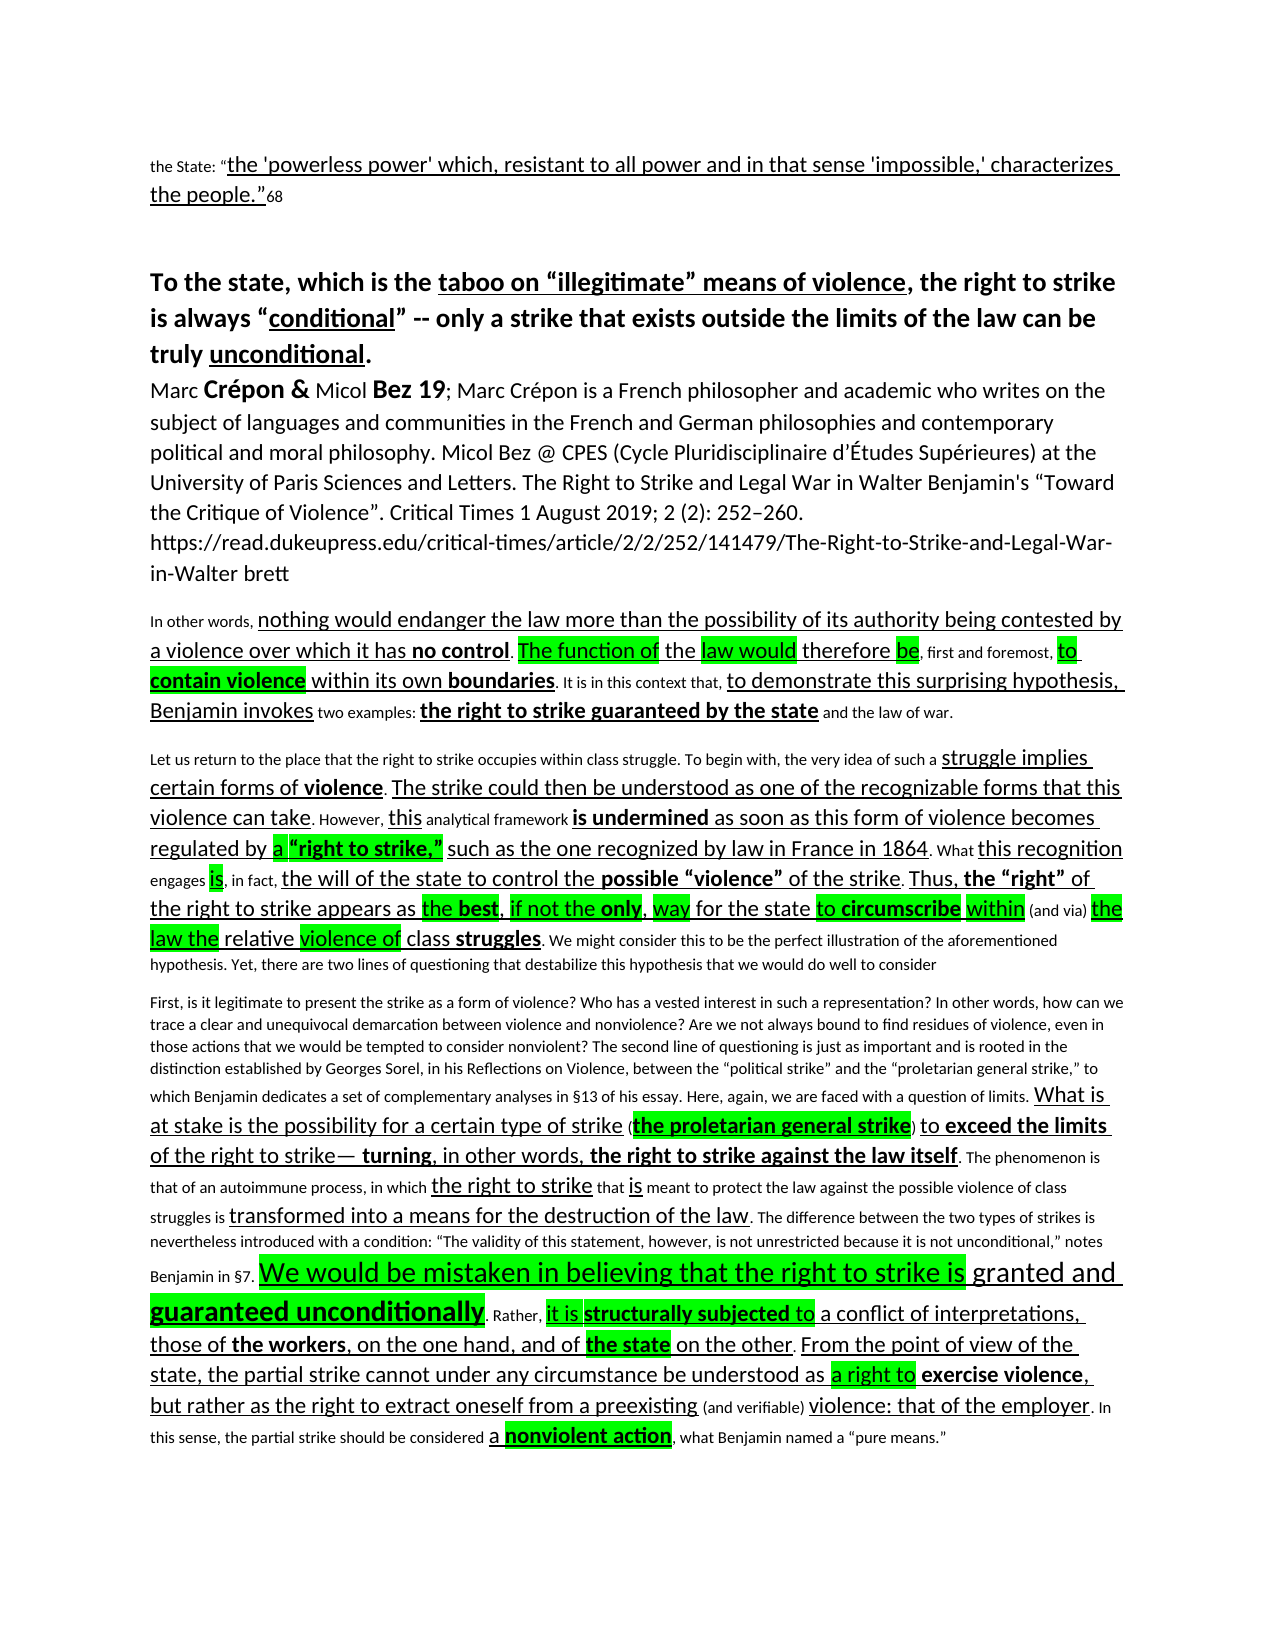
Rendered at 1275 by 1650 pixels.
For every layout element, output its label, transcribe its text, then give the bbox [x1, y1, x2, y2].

subtitle To the state, which is the taboo on “illegitimate” means of violence, the right to strike is always “conditional” -- only a strike that exists outside the limits of the law can be truly unconditional. [150, 266, 1125, 370]
text Let us return to the place that the right to strike occupies within class struggle. To begin with, the very idea of such a struggle implies certain forms of violence. The strike could then be understood as one of the recognizable forms that this violence can take. However, this analytical framework is undermined as soon as this form of violence becomes regulated by a “right to strike,” such as the one recognized by law in France in 1864. What this recognition engages is, in fact, the will of the state to control the possible “violence” of the strike. Thus, the “right” of the right to strike appears as the best, if not the only, way for the state to circumscribe within (and via) the law the relative violence of class struggles. We might consider this to be the perfect illustration of the aforementioned hypothesis. Yet, there are two lines of questioning that destabilize this hypothesis that we would do well to consider [150, 743, 1125, 974]
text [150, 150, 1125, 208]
text Marc Crépon & Micol Bez 19; Marc Crépon is a French philosopher and academic who writes on the subject of languages and communities in the French and German philosophies and contemporary political and moral philosophy. Micol Bez @ CPES (Cycle Pluridisciplinaire d’Études Supérieures) at the University of Paris Sciences and Letters. The Right to Strike and Legal War in Walter Benjamin's “Toward the Critique of Violence”. Critical Times 1 August 2019; 2 (2): 252–260. https://read.dukeupress.edu/critical-times/article/2/2/252/141479/The-Right-to-Strike-and-Legal-War-in-Walter brett [150, 372, 1125, 587]
text In other words, nothing would endanger the law more than the possibility of its authority being contested by a violence over which it has no control. The function of the law would therefore be, first and foremost, to contain violence within its own boundaries. It is in this context that, to demonstrate this surprising hypothesis, Benjamin invokes two examples: the right to strike guaranteed by the state and the law of war. [150, 606, 1125, 724]
text First, is it legitimate to present the strike as a form of violence? Who has a vested interest in such a representation? In other words, how can we trace a clear and unequivocal demarcation between violence and nonviolence? Are we not always bound to find residues of violence, even in those actions that we would be tempted to consider nonviolent? The second line of questioning is just as important and is rooted in the distinction established by Georges Sorel, in his Reflections on Violence, between the “political strike” and the “proletarian general strike,” to which Benjamin dedicates a set of complementary analyses in §13 of his essay. Here, again, we are faced with a question of limits. What is at stake is the possibility for a certain type of strike (the proletarian general strike) to exceed the limits of the right to strike— turning, in other words, the right to strike against the law itself. The phenomenon is that of an autoimmune process, in which the right to strike that is meant to protect the law against the possible violence of class struggles is transformed into a means for the destruction of the law. The difference between the two types of strikes is nevertheless introduced with a condition: “The validity of this statement, however, is not unrestricted because it is not unconditional,” notes Benjamin in §7. We would be mistaken in believing that the right to strike is granted and guaranteed unconditionally. Rather, it is structurally subjected to a conflict of interpretations, those of the workers, on the one hand, and of the state on the other. From the point of view of the state, the partial strike cannot under any circumstance be understood as a right to exercise violence, but rather as the right to extract oneself from a preexisting (and verifiable) violence: that of the employer. In this sense, the partial strike should be considered a nonviolent action, what Benjamin named a “pure means.” [150, 992, 1125, 1449]
